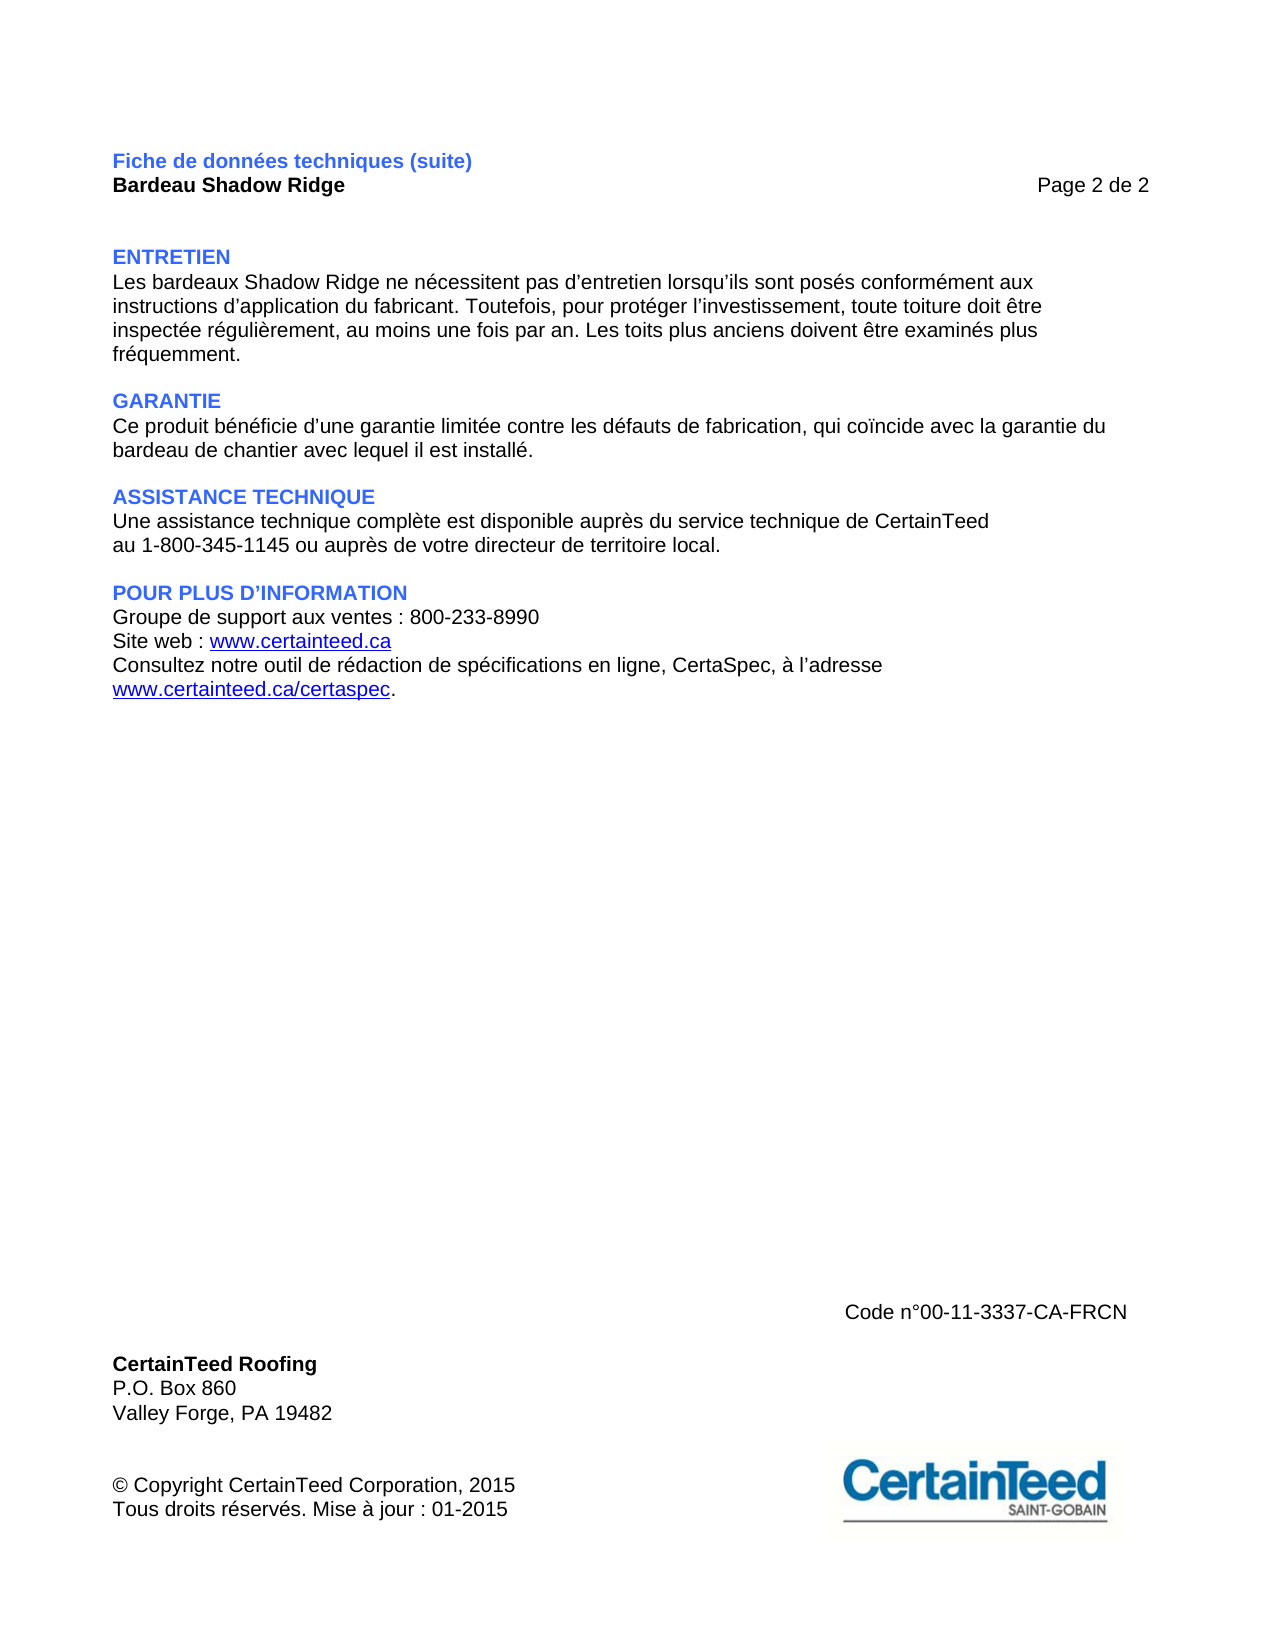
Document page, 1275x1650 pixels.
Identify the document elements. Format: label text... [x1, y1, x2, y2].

subtitle Fiche de données techniques (suite) [112, 150, 1154, 174]
text Ce produit bénéficie d’une garantie limitée contre les défauts de fabrication, qui coïncide avec la garantie du bardeau de chantier avec lequel il est installé. [112, 413, 1122, 461]
subtitle ENTRETIEN [112, 246, 1154, 269]
subtitle GARANTIE [112, 389, 1154, 413]
text Groupe de support aux ventes : 800-233-8990 [112, 605, 593, 629]
text Code n°00-11-3337-CA-FRCN [96, 1300, 1127, 1324]
picture [825, 1441, 1125, 1541]
subtitle CertainTeed Roofing [112, 1353, 1154, 1377]
text Tous droits réservés. Mise à jour : 01-2015 [112, 1496, 533, 1520]
subtitle POUR PLUS D’INFORMATION [112, 581, 1154, 605]
text Les bardeaux Shadow Ridge ne nécessitent pas d’entretien lorsqu’ils sont posés conformément aux instructions d’application du fabricant. Toutefois, pour protéger l’investissement, toute toiture doit être inspectée régulièrement, au moins une fois par an. Les toits plus anciens doivent être examinés plus fréquemment. [112, 269, 1122, 365]
text Consultez notre outil de rédaction de spécifications en ligne, CertaSpec, à l’adresse www.certainteed.ca/certaspec. [112, 653, 1154, 701]
subtitle ASSISTANCE TECHNIQUE [112, 485, 1154, 509]
text P.O. Box 860 [112, 1377, 1154, 1401]
text Site web : www.certainteed.ca [112, 629, 485, 653]
text Une assistance technique complète est disponible auprès du service technique de CertainTeed au 1-800-345-1145 ou auprès de votre directeur de territoire local. [112, 509, 1130, 557]
text Bardeau Shadow Ridge Page 2 de 2 [112, 174, 1154, 198]
text © Copyright CertainTeed Corporation, 2015 [112, 1472, 533, 1496]
text Valley Forge, PA 19482 [112, 1401, 1154, 1424]
